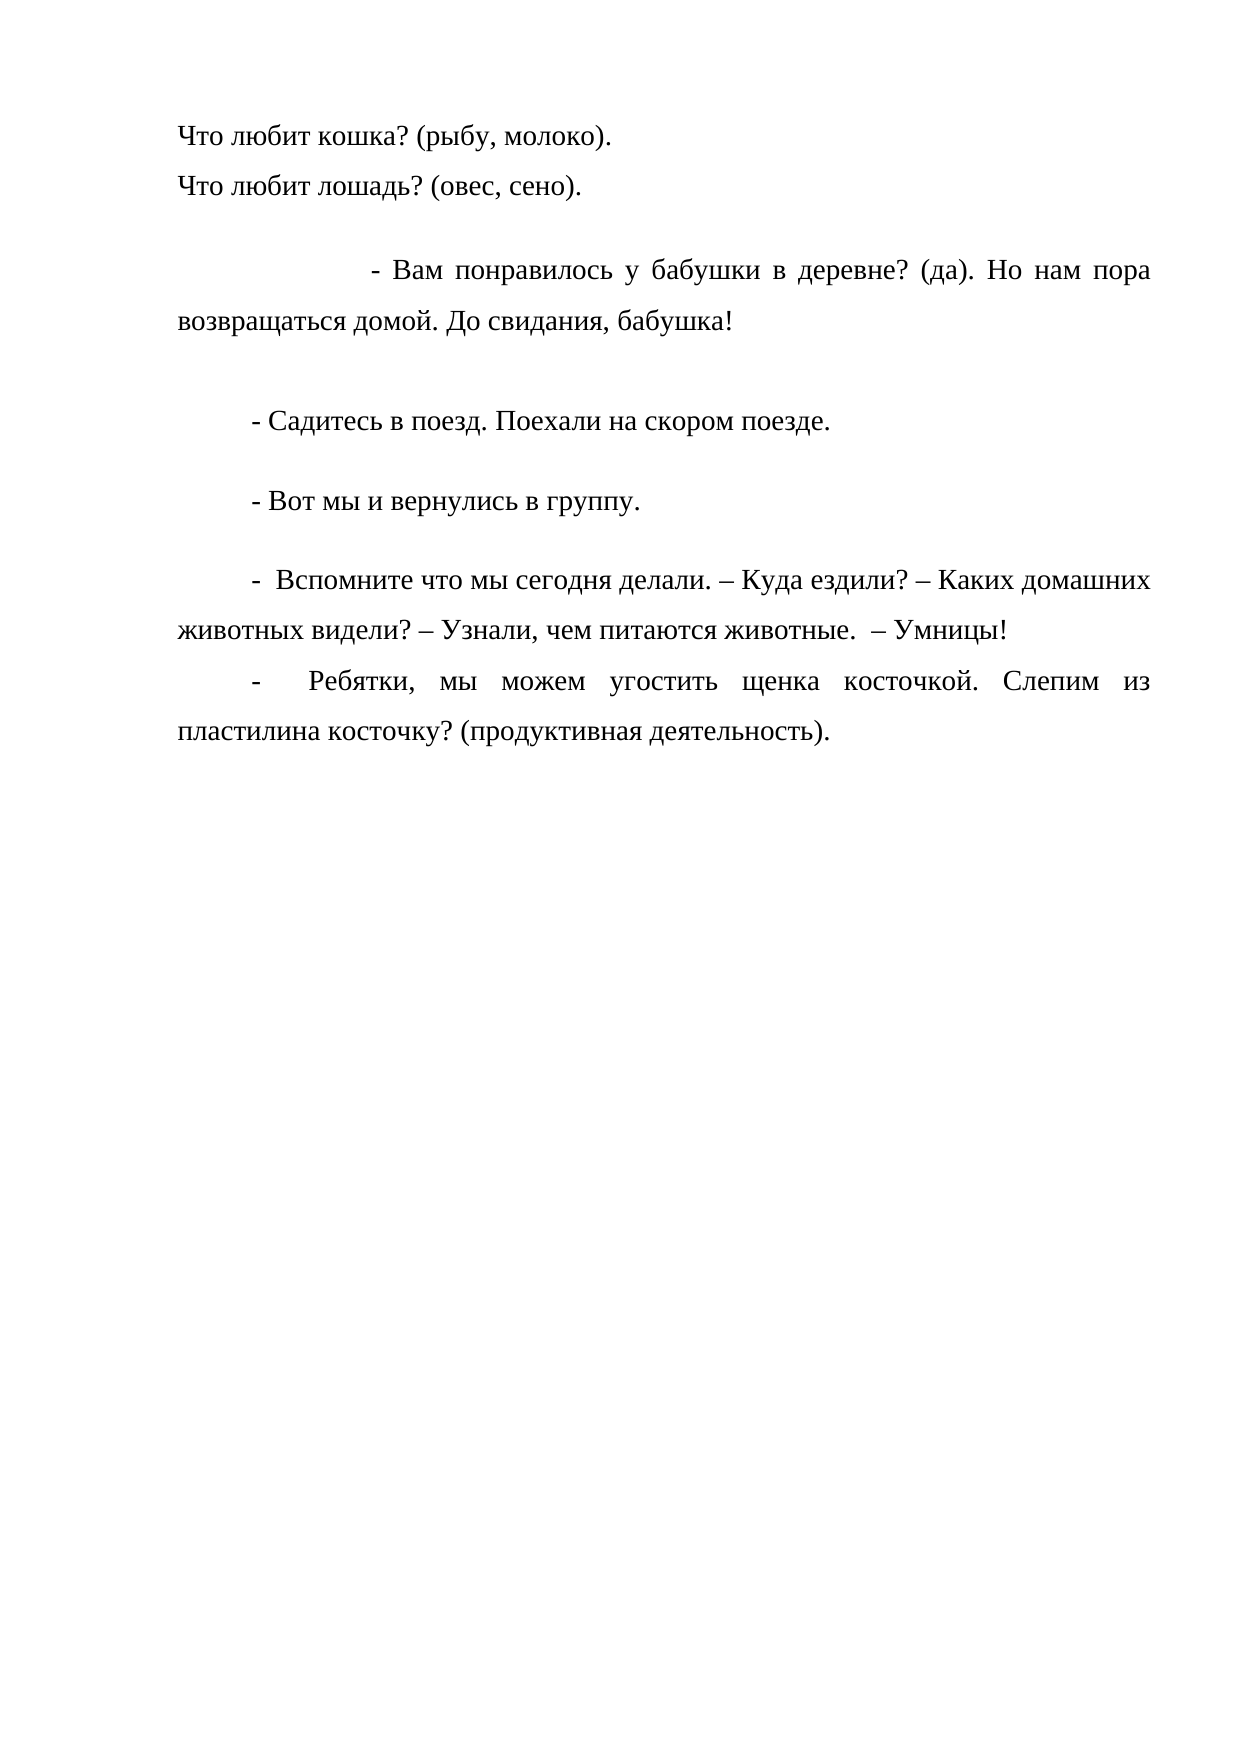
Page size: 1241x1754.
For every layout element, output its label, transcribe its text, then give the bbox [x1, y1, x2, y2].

text - Вам понравилось у бабушки в деревне? (да). Но нам пора возвращаться домой. До свидания, бабушка! [177, 252, 1152, 336]
text - Ребятки, мы можем угостить щенка косточкой. Слепим из пластилина косточку? (продуктивная деятельность). [177, 663, 1152, 747]
text Что любит кошка? (рыбу, молоко). [177, 118, 1152, 152]
text - Садитесь в поезд. Поехали на скором поезде. [177, 403, 1152, 437]
text Что любит лошадь? (овес, сено). [177, 168, 1152, 202]
text - Вспомните что мы сегодня делали. – Куда ездили? – Каких домашних животных видели? – Узнали, чем питаются животные. – Умницы! [177, 562, 1152, 646]
text - Вот мы и вернулись в группу. [177, 483, 1152, 516]
